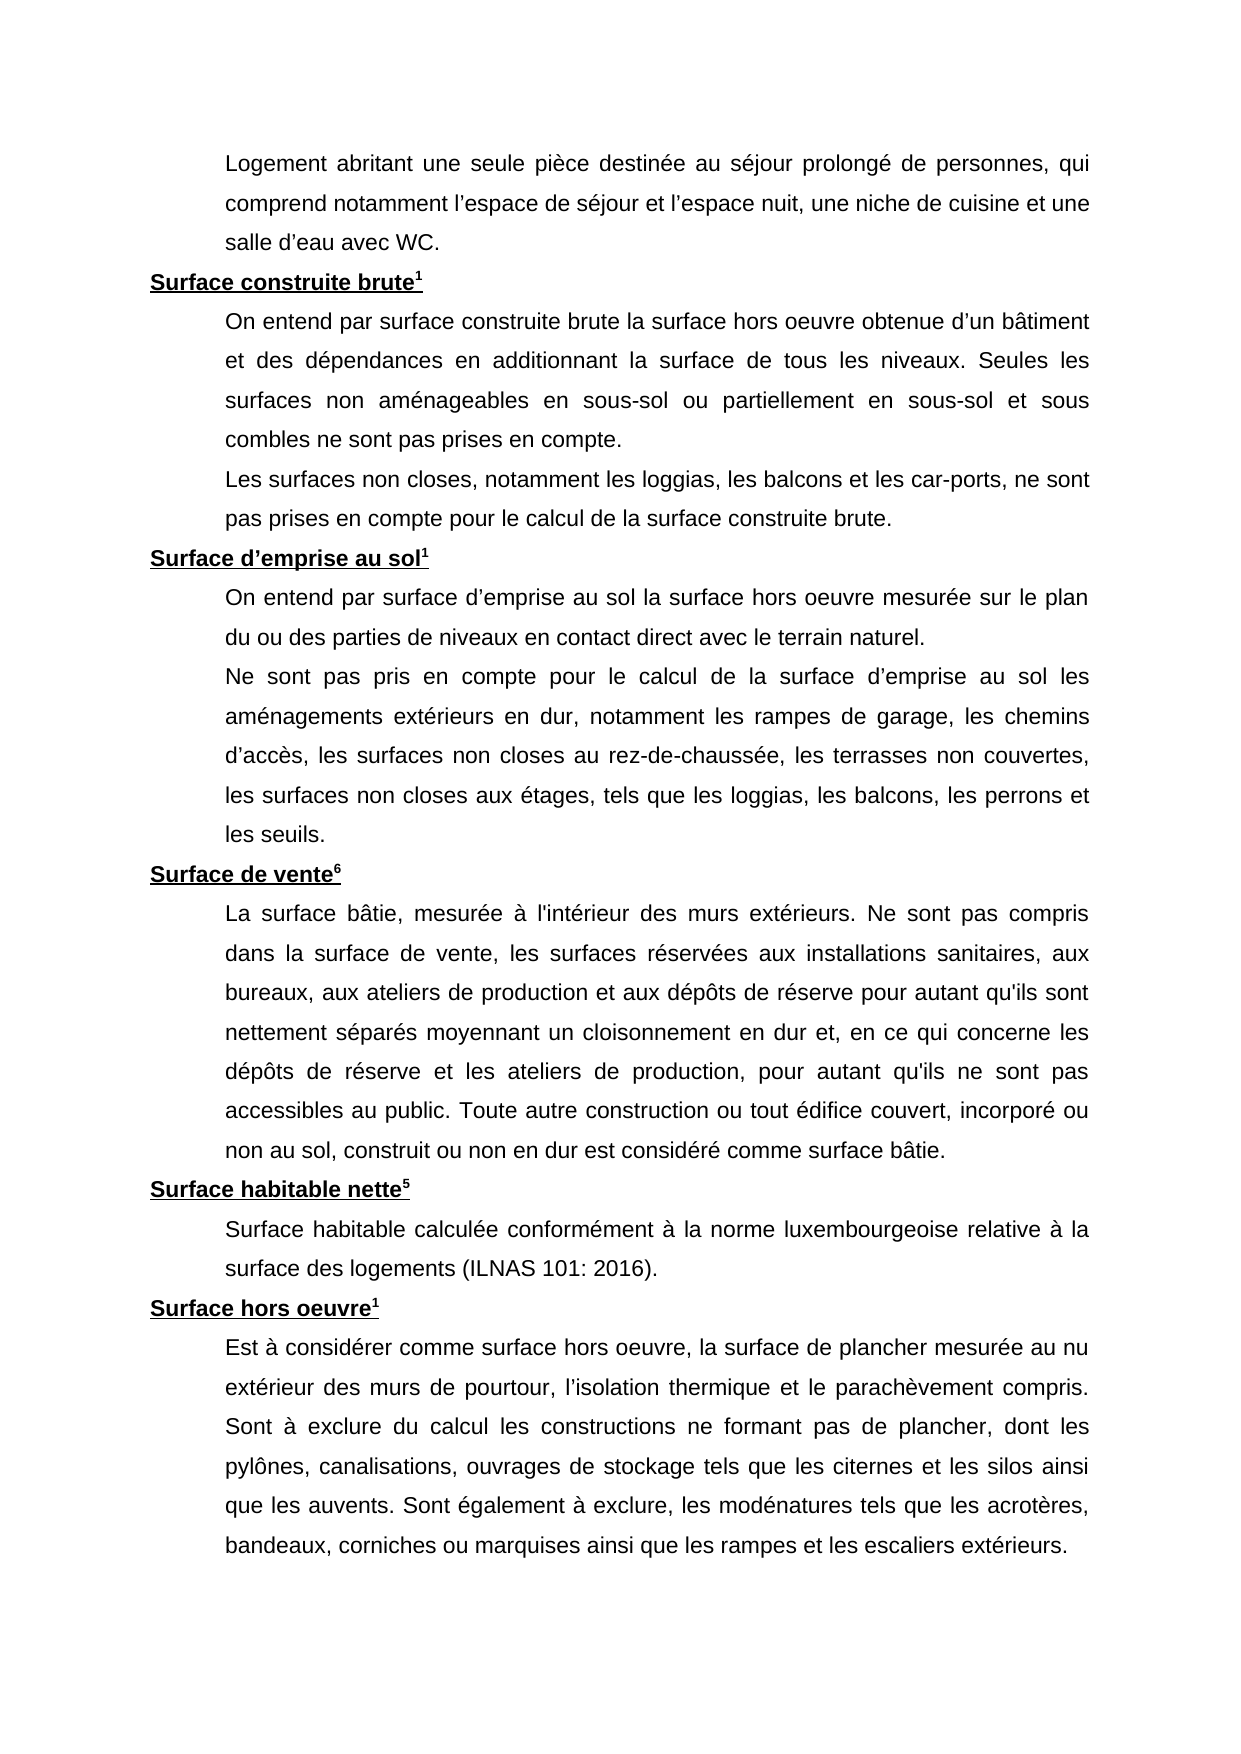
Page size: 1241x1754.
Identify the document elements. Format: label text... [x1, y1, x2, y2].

text Surface d’emprise au sol1 [150, 545, 1090, 571]
text Ne sont pas pris en compte pour le calcul de la surface d’emprise au sol les aménagements extérieurs en dur, notamment les rampes de garage, les chemins d’accès, les surfaces non closes au rez-de-chaussée, les terrasses non couvertes, les surfaces non closes aux étages, tels que les loggias, les balcons, les perrons et les seuils. [225, 663, 1090, 847]
text Surface habitable nette5 [150, 1176, 1090, 1203]
text Logement abritant une seule pièce destinée au séjour prolongé de personnes, qui comprend notamment l’espace de séjour et l’espace nuit, une niche de cuisine et une salle d’eau avec WC. [225, 150, 1090, 255]
text Est à considérer comme surface hors oeuvre, la surface de plancher mesurée au nu extérieur des murs de pourtour, l’isolation thermique et le parachèvement compris. Sont à exclure du calcul les constructions ne formant pas de plancher, dont les pylônes, canalisations, ouvrages de stockage tels que les citernes et les silos ainsi que les auvents. Sont également à exclure, les modénatures tels que les acrotères, bandeaux, corniches ou marquises ainsi que les rampes et les escaliers extérieurs. [225, 1334, 1090, 1558]
text Surface de vente6 [150, 861, 1090, 887]
text On entend par surface d’emprise au sol la surface hors oeuvre mesurée sur le plan du ou des parties de niveaux en contact direct avec le terrain naturel. [225, 584, 1090, 650]
text Les surfaces non closes, notamment les loggias, les balcons et les car-ports, ne sont pas prises en compte pour le calcul de la surface construite brute. [225, 466, 1090, 532]
text Surface habitable calculée conformément à la norme luxembourgeoise relative à la surface des logements (ILNAS 101: 2016). [225, 1216, 1090, 1282]
text Surface construite brute1 [150, 268, 1090, 295]
text On entend par surface construite brute la surface hors oeuvre obtenue d’un bâtiment et des dépendances en additionnant la surface de tous les niveaux. Seules les surfaces non aménageables en sous-sol ou partiellement en sous-sol et sous combles ne sont pas prises en compte. [225, 308, 1090, 453]
text La surface bâtie, mesurée à l'intérieur des murs extérieurs. Ne sont pas compris dans la surface de vente, les surfaces réservées aux installations sanitaires, aux bureaux, aux ateliers de production et aux dépôts de réserve pour autant qu'ils sont nettement séparés moyennant un cloisonnement en dur et, en ce qui concerne les dépôts de réserve et les ateliers de production, pour autant qu'ils ne sont pas accessibles au public. Toute autre construction ou tout édifice couvert, incorporé ou non au sol, construit ou non en dur est considéré comme surface bâtie. [225, 900, 1090, 1163]
text Surface hors oeuvre1 [150, 1295, 1090, 1321]
